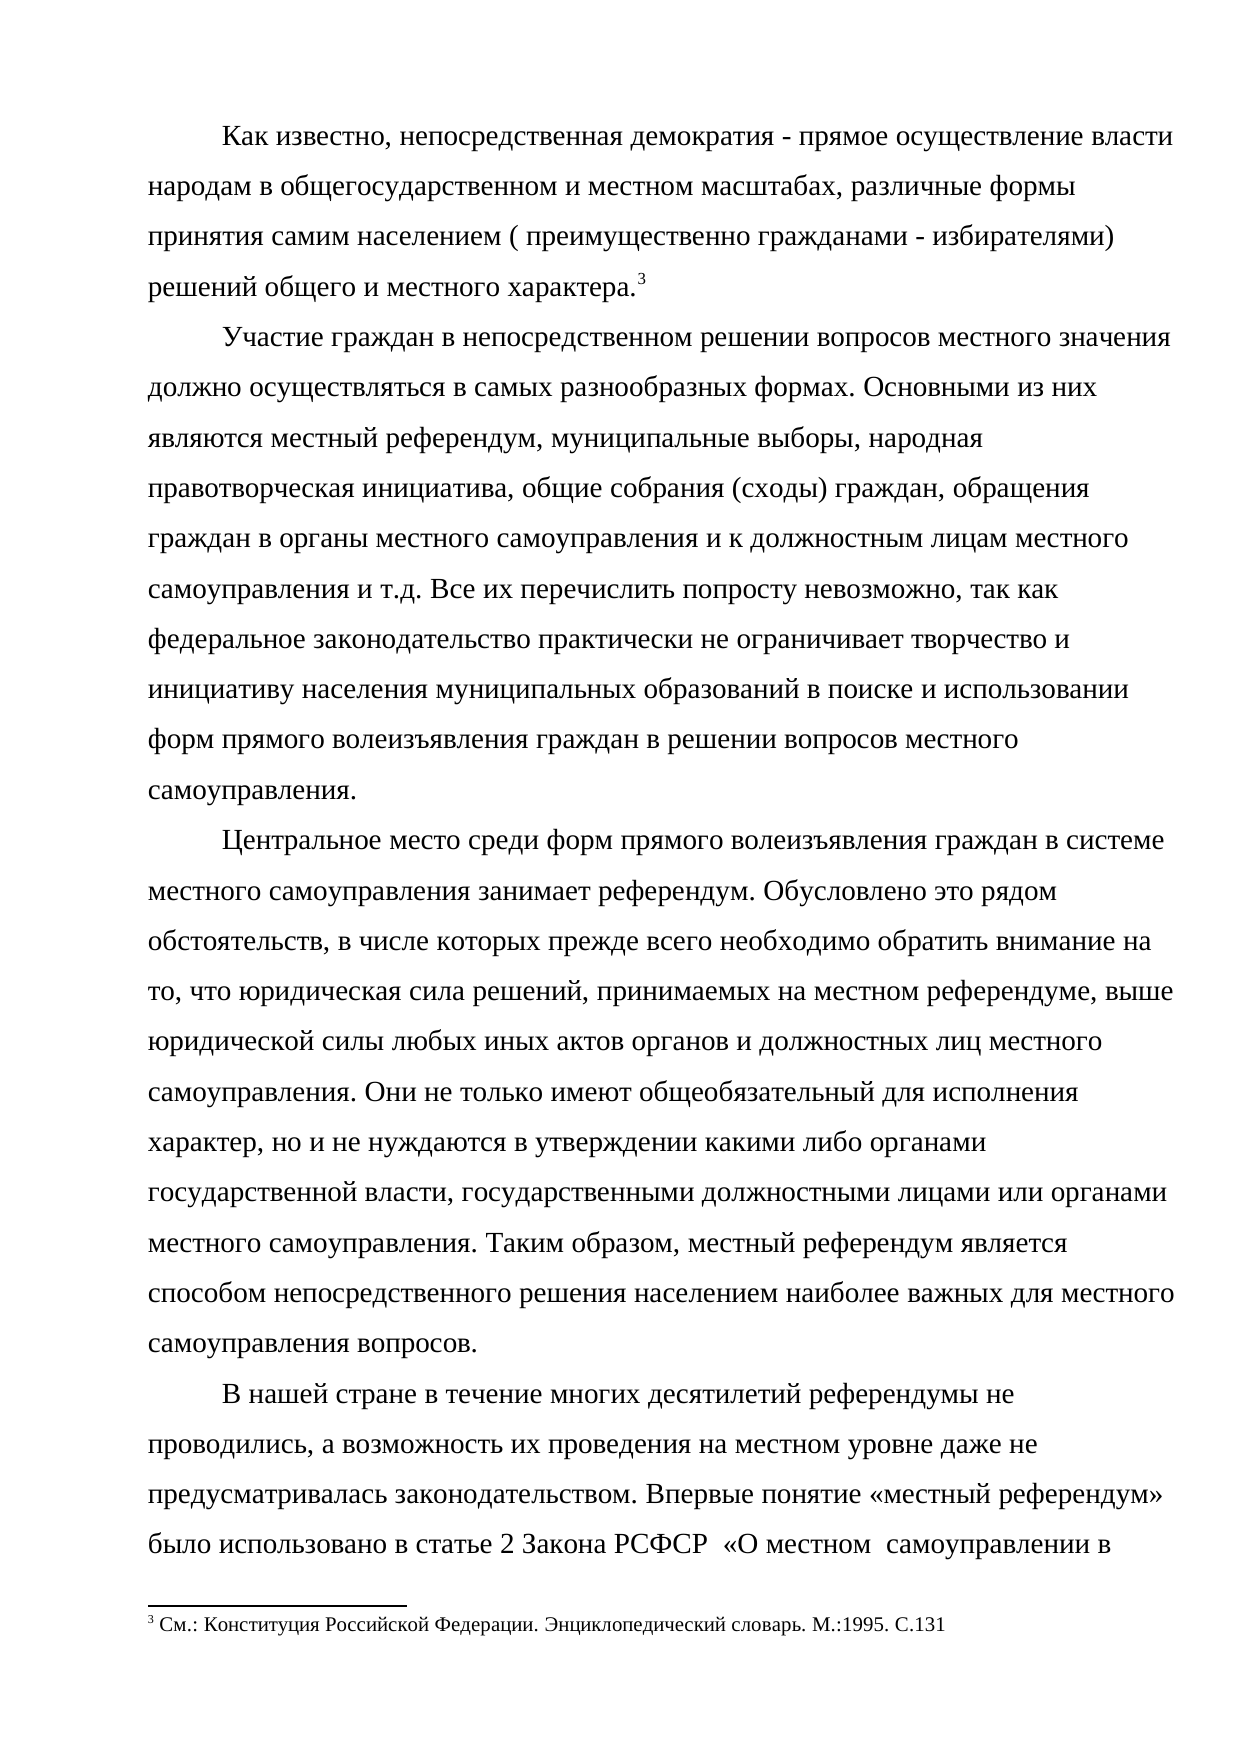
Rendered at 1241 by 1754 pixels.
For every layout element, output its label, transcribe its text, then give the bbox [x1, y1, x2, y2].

text Как известно, непосредственная демократия - прямое осуществление власти народам в общегосударственном и местном масштабах, различные формы принятия самим населением ( преимущественно гражданами - избирателями) решений общего и местного характера. [148, 118, 1181, 303]
text Центральное место среди форм прямого волеизъявления граждан в системе местного самоуправления занимает референдум. Обусловлено это рядом обстоятельств, в числе которых прежде всего необходимо обратить внимание на то, что юридическая сила решений, принимаемых на местном референдуме, выше юридической силы любых иных актов органов и должностных лиц местного самоуправления. Они не только имеют общеобязательный для исполнения характер, но и не нуждаются в утверждении какими либо органами государственной власти, государственными должностными лицами или органами местного самоуправления. Таким образом, местный референдум является способом непосредственного решения населением наиболее важных для местного самоуправления вопросов. [148, 822, 1181, 1359]
text Участие граждан в непосредственном решении вопросов местного значения должно осуществляться в самых разнообразных формах. Основными из них являются местный референдум, муниципальные выборы, народная правотворческая инициатива, общие собрания (сходы) граждан, обращения граждан в органы местного самоуправления и к должностным лицам местного самоуправления и т.д. Все их перечислить попросту невозможно, так как федеральное законодательство практически не ограничивает творчество и инициативу населения муниципальных образований в поиске и использовании форм прямого волеизъявления граждан в решении вопросов местного самоуправления. [148, 319, 1181, 806]
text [148, 1376, 1181, 1560]
